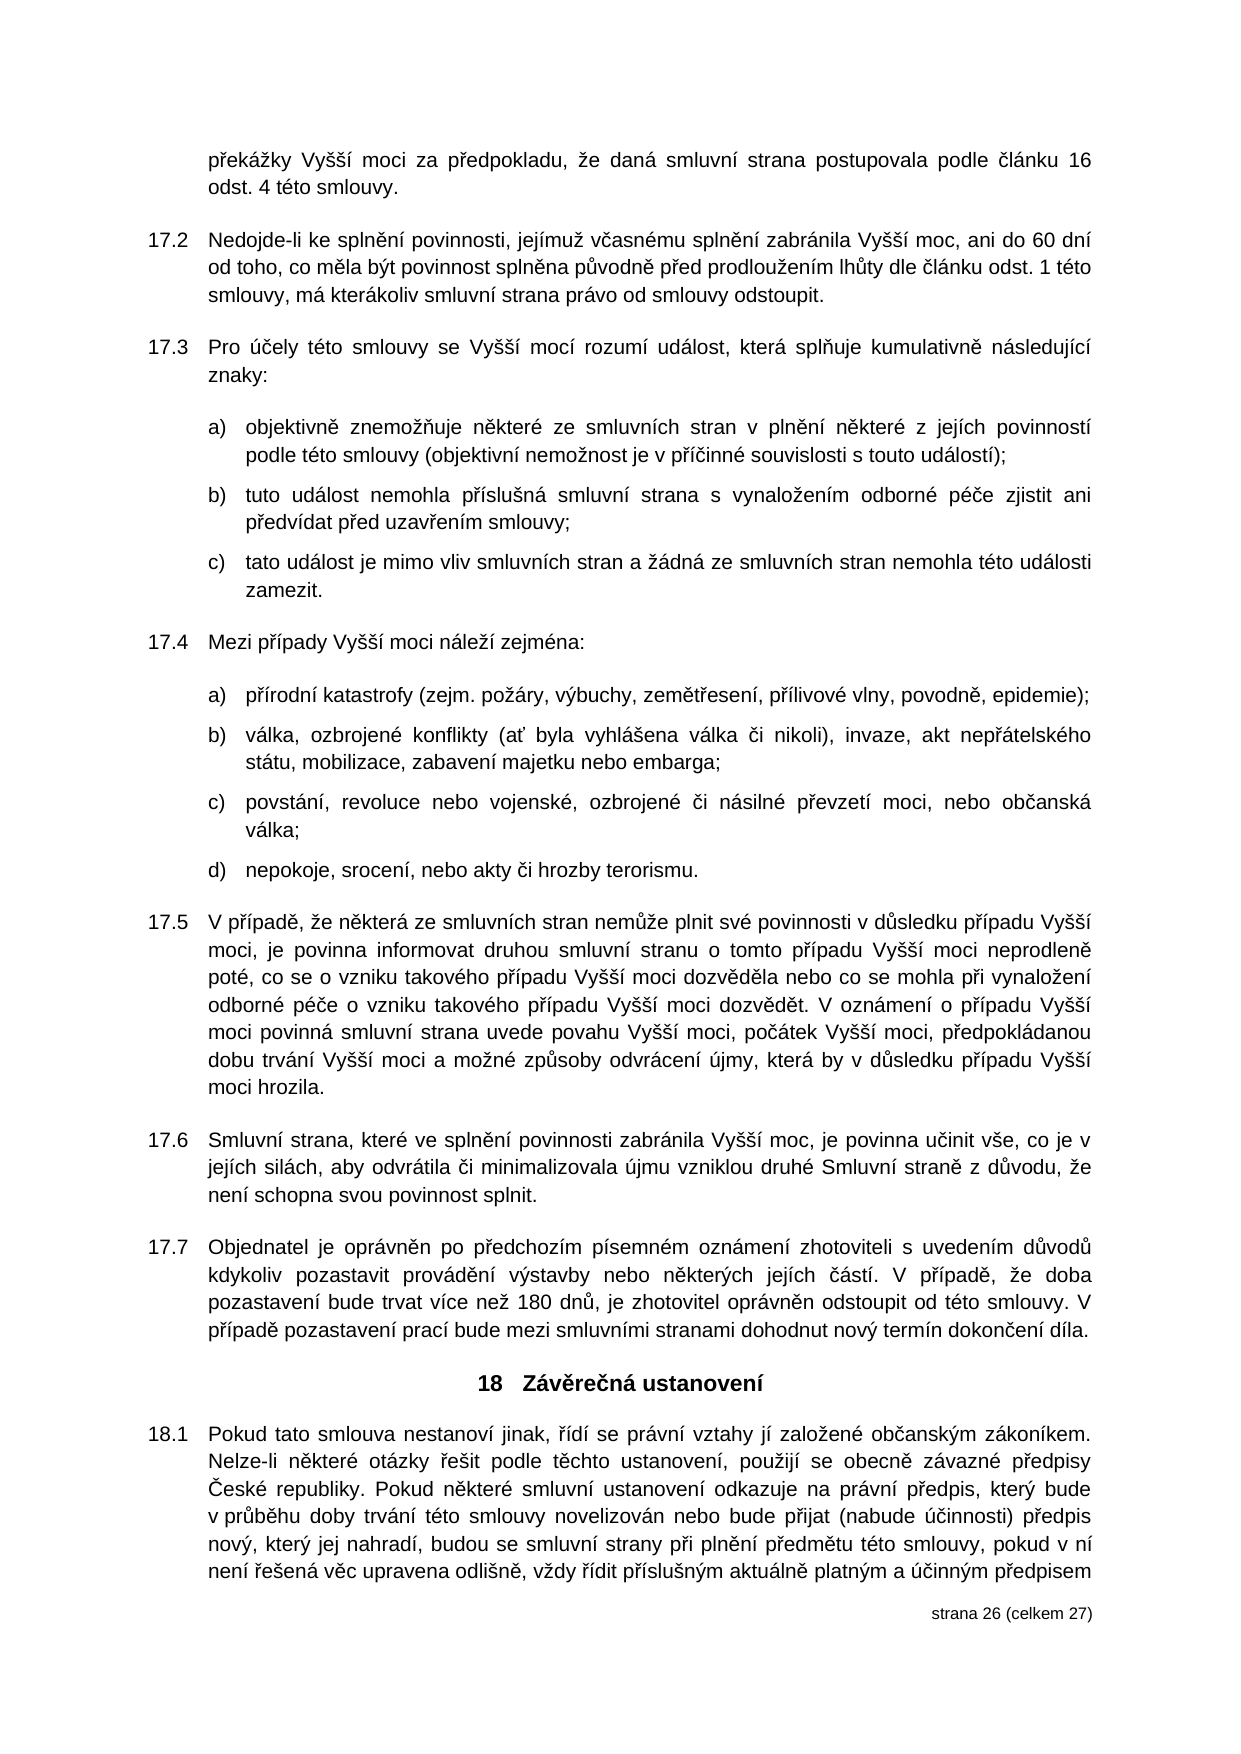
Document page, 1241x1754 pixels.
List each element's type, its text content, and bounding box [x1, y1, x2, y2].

subtitle Pro účely této smlouvy se Vyšší mocí rozumí událost, která splňuje kumulativně následující znaky: [148, 335, 1092, 387]
subtitle Smluvní strana, které ve splnění povinnosti zabránila Vyšší moc, je povinna učinit vše, co je v jejích silách, aby odvrátila či minimalizovala újmu vzniklou druhé Smluvní straně z důvodu, že není schopna svou povinnost splnit. [148, 1128, 1092, 1207]
subtitle Závěrečná ustanovení [148, 1370, 1092, 1397]
subtitle Nedojde-li ke splnění povinnosti, jejímuž včasnému splnění zabránila Vyšší moc, ani do 60 dní od toho, co měla být povinnost splněna původně před prodloužením lhůty dle článku odst. 1 této smlouvy, má kterákoliv smluvní strana právo od smlouvy odstoupit. [148, 228, 1092, 307]
subtitle V případě, že některá ze smluvních stran nemůže plnit své povinnosti v důsledku případu Vyšší moci, je povinna informovat druhou smluvní stranu o tomto případu Vyšší moci neprodleně poté, co se o vzniku takového případu Vyšší moci dozvěděla nebo co se mohla při vynaložení odborné péče o vzniku takového případu Vyšší moci dozvědět. V oznámení o případu Vyšší moci povinná smluvní strana uvede povahu Vyšší moci, počátek Vyšší moci, předpokládanou dobu trvání Vyšší moci a možné způsoby odvrácení újmy, která by v důsledku případu Vyšší moci hrozila. [148, 910, 1092, 1099]
subtitle Objednatel je oprávněn po předchozím písemném oznámení zhotoviteli s uvedením důvodů kdykoliv pozastavit provádění výstavby nebo některých jejích částí. V případě, že doba pozastavení bude trvat více než 180 dnů, je zhotovitel oprávněn odstoupit od této smlouvy. V případě pozastavení prací bude mezi smluvními stranami dohodnut nový termín dokončení díla. [148, 1235, 1092, 1342]
subtitle objektivně znemožňuje některé ze smluvních stran v plnění některé z jejích povinností podle této smlouvy (objektivní nemožnost je v příčinné souvislosti s touto událostí); [208, 415, 1092, 467]
subtitle přírodní katastrofy (zejm. požáry, výbuchy, zemětřesení, přílivové vlny, povodně, epidemie); [208, 683, 1092, 707]
subtitle tuto událost nemohla příslušná smluvní strana s vynaložením odborné péče zjistit ani předvídat před uzavřením smlouvy; [208, 483, 1092, 534]
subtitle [148, 148, 1092, 199]
subtitle povstání, revoluce nebo vojenské, ozbrojené či násilné převzetí moci, nebo občanská válka; [208, 790, 1092, 842]
subtitle tato událost je mimo vliv smluvních stran a žádná ze smluvních stran nemohla této události zamezit. [208, 550, 1092, 602]
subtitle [148, 1422, 1092, 1583]
subtitle nepokoje, srocení, nebo akty či hrozby terorismu. [208, 858, 1092, 882]
subtitle Mezi případy Vyšší moci náleží zejména: [148, 630, 1092, 654]
subtitle válka, ozbrojené konflikty (ať byla vyhlášena válka či nikoli), invaze, akt nepřátelského státu, mobilizace, zabavení majetku nebo embarga; [208, 723, 1092, 774]
